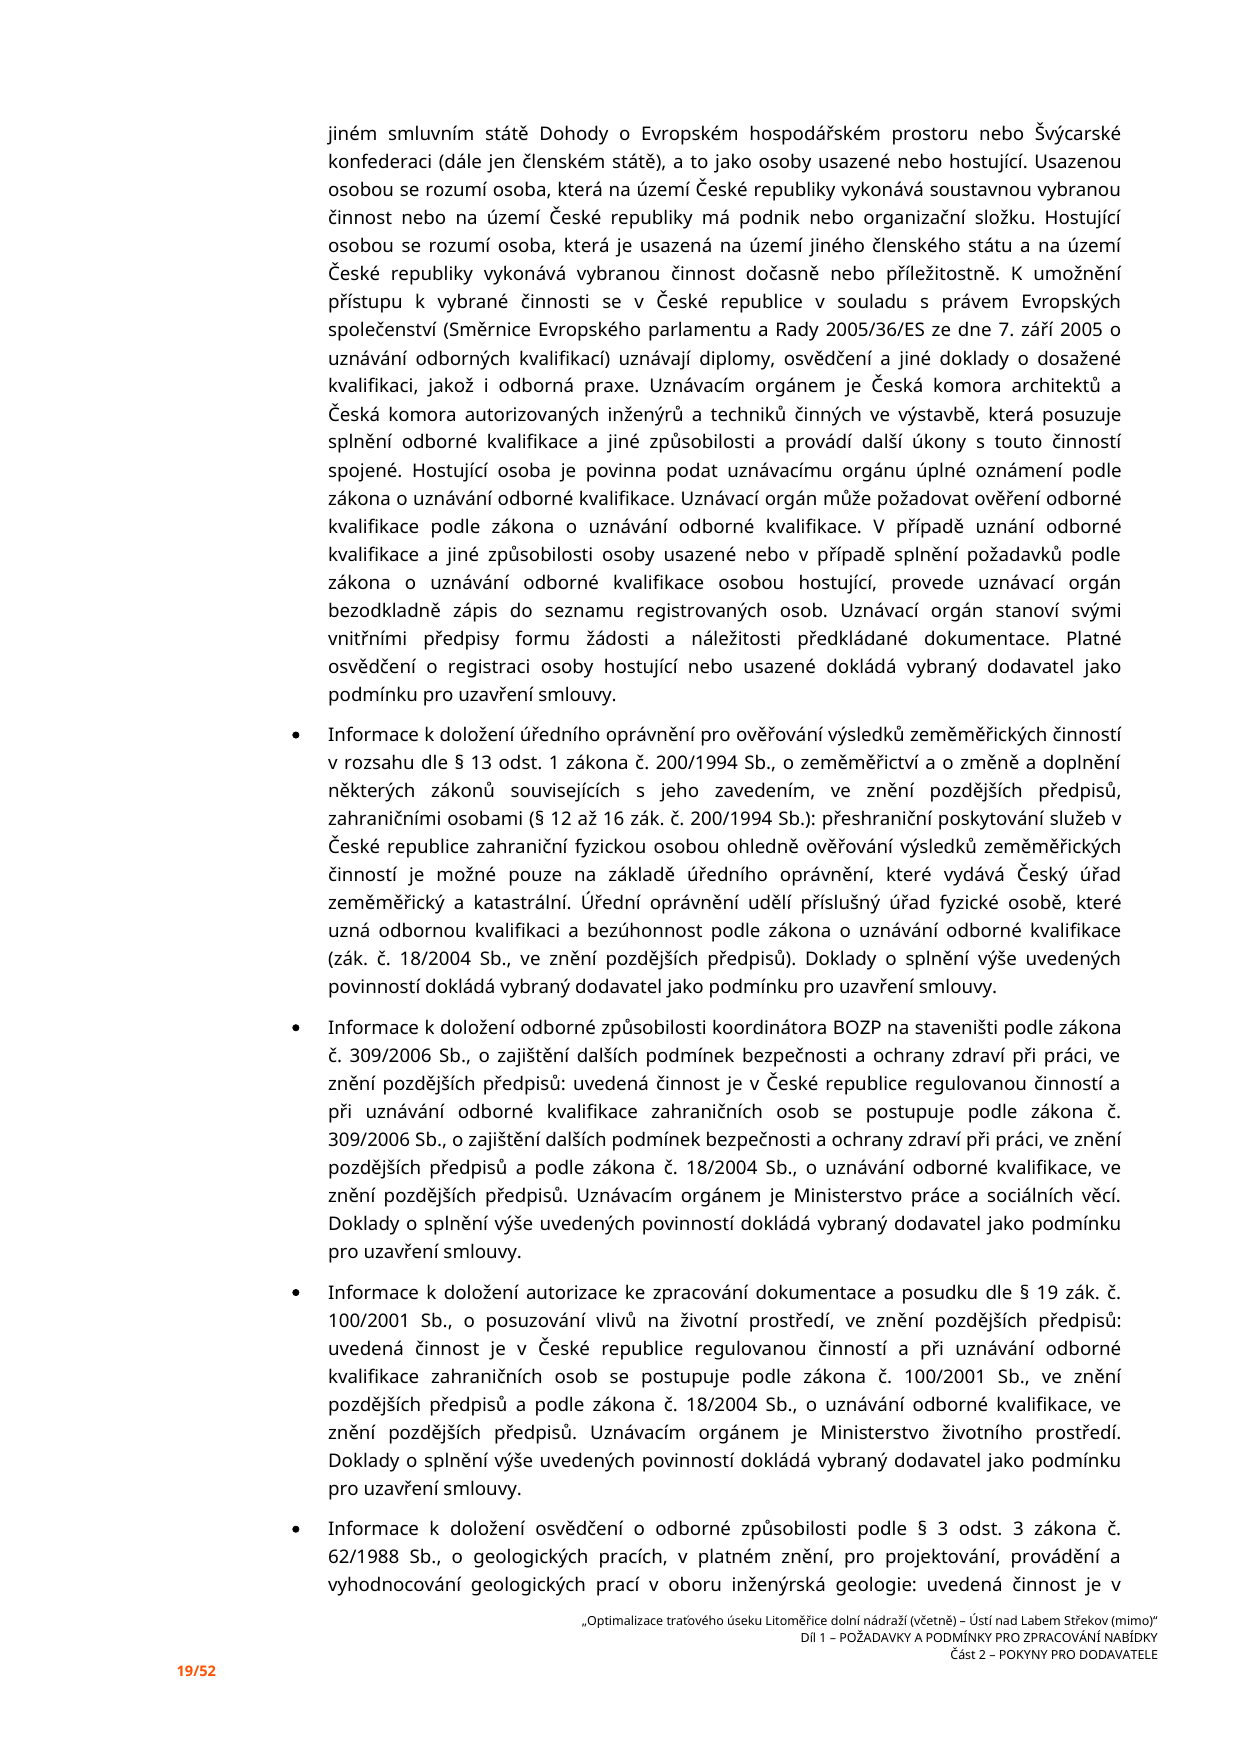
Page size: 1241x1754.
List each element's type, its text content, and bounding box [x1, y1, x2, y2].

text Informace k doložení odborné způsobilosti koordinátora BOZP na staveništi podle zákona č. 309/2006 Sb., o zajištění dalších podmínek bezpečnosti a ochrany zdraví při práci, ve znění pozdějších předpisů: uvedená činnost je v České republice regulovanou činností a při uznávání odborné kvalifikace zahraničních osob se postupuje podle zákona č. 309/2006 Sb., o zajištění dalších podmínek bezpečnosti a ochrany zdraví při práci, ve znění pozdějších předpisů a podle zákona č. 18/2004 Sb., o uznávání odborné kvalifikace, ve znění pozdějších předpisů. Uznávacím orgánem je Ministerstvo práce a sociálních věcí. Doklady o splnění výše uvedených povinností dokládá vybraný dodavatel jako podmínku pro uzavření smlouvy. [292, 1014, 1122, 1264]
text Informace k doložení úředního oprávnění pro ověřování výsledků zeměměřických činností v rozsahu dle § 13 odst. 1 zákona č. 200/1994 Sb., o zeměměřictví a o změně a doplnění některých zákonů souvisejících s jeho zavedením, ve znění pozdějších předpisů, zahraničními osobami (§ 12 až 16 zák. č. 200/1994 Sb.): přeshraniční poskytování služeb v České republice zahraniční fyzickou osobou ohledně ověřování výsledků zeměměřických činností je možné pouze na základě úředního oprávnění, které vydává Český úřad zeměměřický a katastrální. Úřední oprávnění udělí příslušný úřad fyzické osobě, které uzná odbornou kvalifikaci a bezúhonnost podle zákona o uznávání odborné kvalifikace (zák. č. 18/2004 Sb., ve znění pozdějších předpisů). Doklady o splnění výše uvedených povinností dokládá vybraný dodavatel jako podmínku pro uzavření smlouvy. [292, 722, 1122, 999]
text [292, 1516, 1122, 1597]
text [292, 121, 1122, 707]
text Informace k doložení autorizace ke zpracování dokumentace a posudku dle § 19 zák. č. 100/2001 Sb., o posuzování vlivů na životní prostředí, ve znění pozdějších předpisů: uvedená činnost je v České republice regulovanou činností a při uznávání odborné kvalifikace zahraničních osob se postupuje podle zákona č. 100/2001 Sb., ve znění pozdějších předpisů a podle zákona č. 18/2004 Sb., o uznávání odborné kvalifikace, ve znění pozdějších předpisů. Uznávacím orgánem je Ministerstvo životního prostředí. Doklady o splnění výše uvedených povinností dokládá vybraný dodavatel jako podmínku pro uzavření smlouvy. [292, 1279, 1122, 1501]
